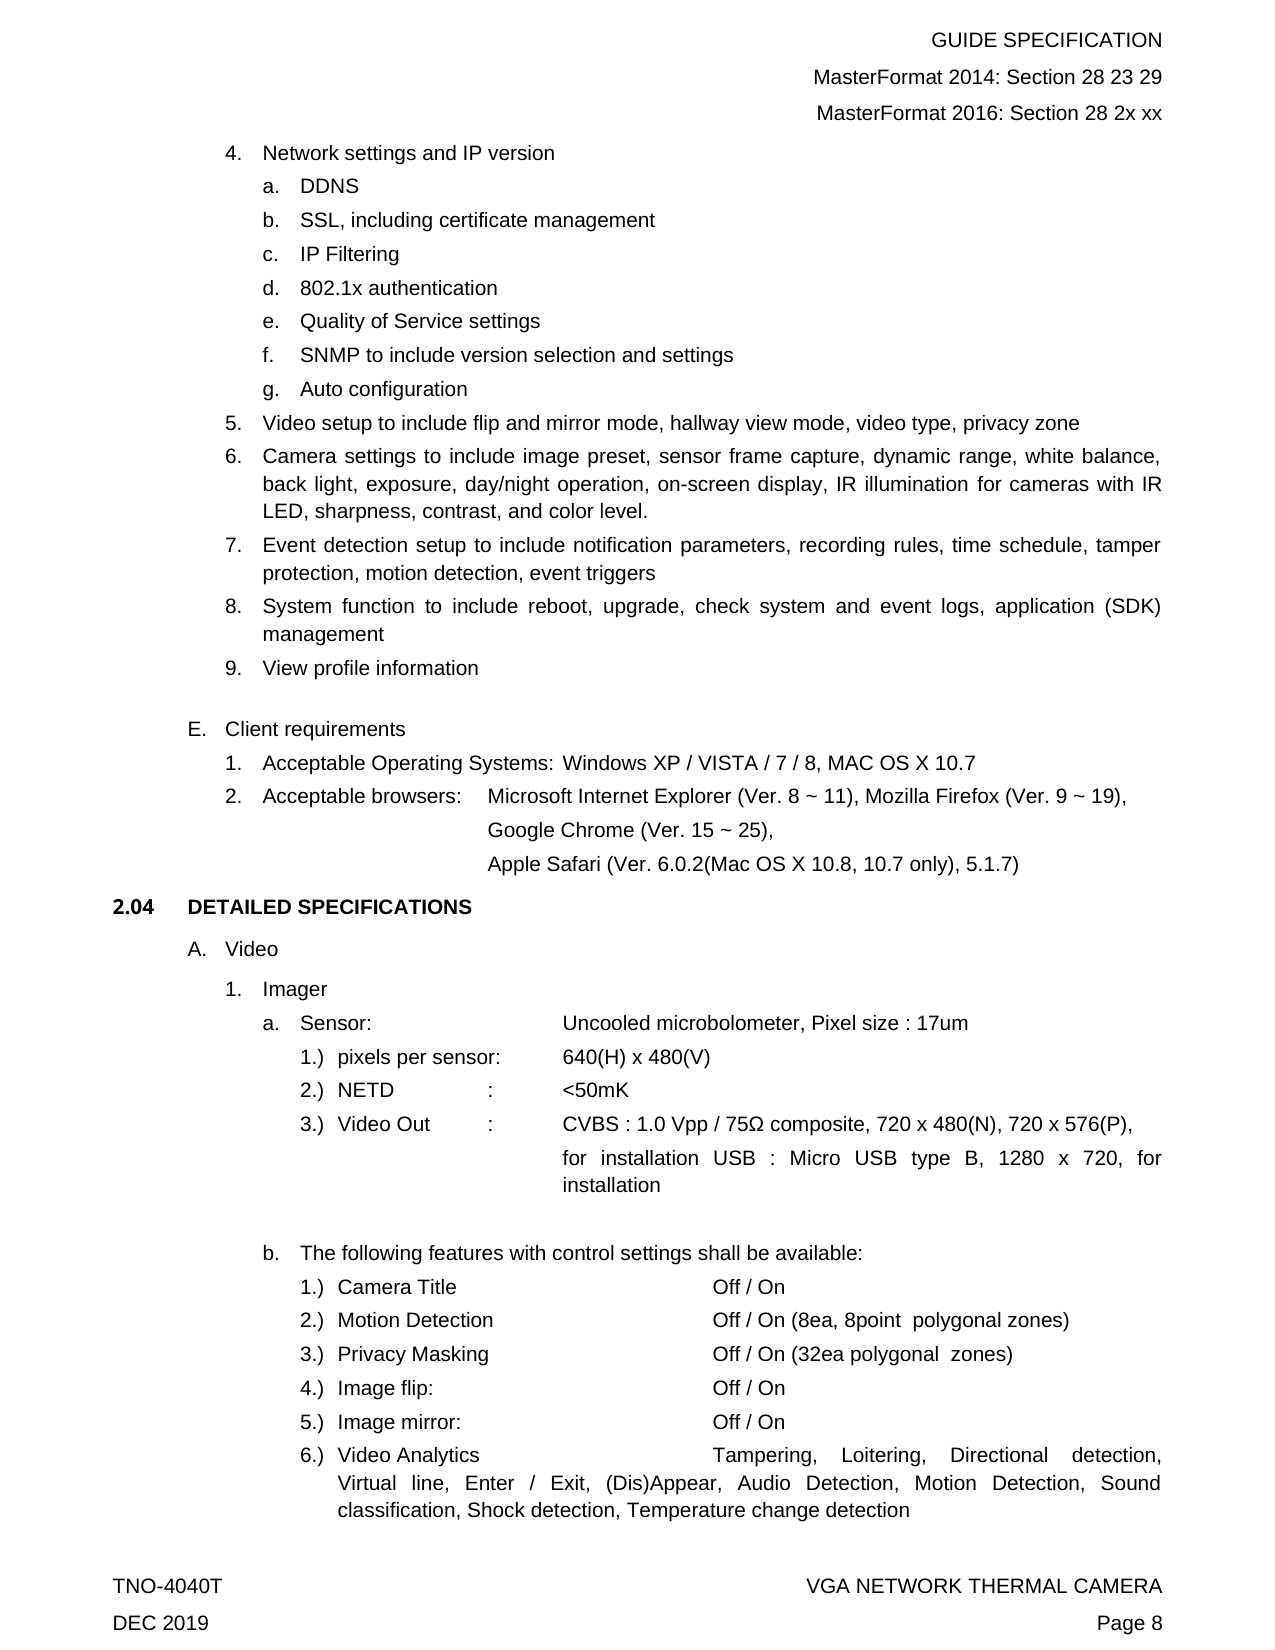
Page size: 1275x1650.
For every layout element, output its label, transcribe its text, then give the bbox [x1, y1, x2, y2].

list View profile information [225, 656, 1162, 679]
list Camera settings to include image preset, sensor frame capture, dynamic range, white balance, back light, exposure, day/night operation, on-screen display, IR illumination for cameras with IR LED, sharpness, contrast, and color level. [225, 444, 1162, 523]
list Motion Detection Off / On (8ea, 8point polygonal zones) [300, 1308, 1162, 1332]
list Client requirements [187, 717, 1162, 741]
list Network settings and IP version [225, 141, 1162, 164]
list Camera Title Off / On [300, 1274, 1162, 1298]
list Video [187, 937, 1162, 961]
list Event detection setup to include notification parameters, recording rules, time schedule, tamper protection, motion detection, event triggers [225, 533, 1162, 584]
list Quality of Service settings [262, 309, 1162, 333]
list System function to include reboot, upgrade, check system and event logs, application (SDK) management [225, 594, 1162, 646]
list Acceptable Operating Systems: Windows XP / VISTA / 7 / 8, MAC OS X 10.7 [225, 751, 1162, 774]
list Sensor: Uncooled microbolometer, Pixel size : 17um [262, 1011, 1162, 1035]
list DETAILED SPECIFICATIONS [112, 892, 1162, 920]
text for installation USB : Micro USB type B, 1280 x 720, for installation [562, 1146, 1162, 1197]
list DDNS [262, 174, 1162, 198]
list NETD : <50mK [300, 1078, 1162, 1102]
list 802.1x authentication [262, 276, 1162, 299]
list Video setup to include flip and mirror mode, hallway view mode, video type, privacy zone [225, 411, 1162, 434]
list Acceptable browsers: Microsoft Internet Explorer (Ver. 8 ~ 11), Mozilla Firefox (Ver. 9 ~ 19), [225, 784, 1162, 808]
list Image flip: Off / On [300, 1376, 1162, 1400]
list SSL, including certificate management [262, 208, 1162, 232]
list Video Analytics Tampering, Loitering, Directional detection, Virtual line, Enter / Exit, (Dis)Appear, Audio Detection, Motion Detection, Sound classification, Shock detection, Temperature change detection [300, 1443, 1162, 1522]
list Auto configuration [262, 377, 1162, 401]
list Privacy Masking Off / On (32ea polygonal zones) [300, 1342, 1162, 1366]
text Apple Safari (Ver. 6.0.2(Mac OS X 10.8, 10.7 only), 5.1.7) [412, 852, 1162, 876]
list The following features with control settings shall be available: [262, 1241, 1162, 1265]
list SNMP to include version selection and settings [262, 343, 1162, 367]
list Video Out : CVBS : 1.0 Vpp / 75Ω composite, 720 x 480(N), 720 x 576(P), [300, 1112, 1162, 1136]
list IP Filtering [262, 242, 1162, 266]
text Google Chrome (Ver. 15 ~ 25), [412, 818, 1162, 842]
list Imager [225, 977, 1162, 1001]
list pixels per sensor: 640(H) x 480(V) [300, 1044, 1162, 1068]
list Image mirror: Off / On [300, 1409, 1162, 1433]
